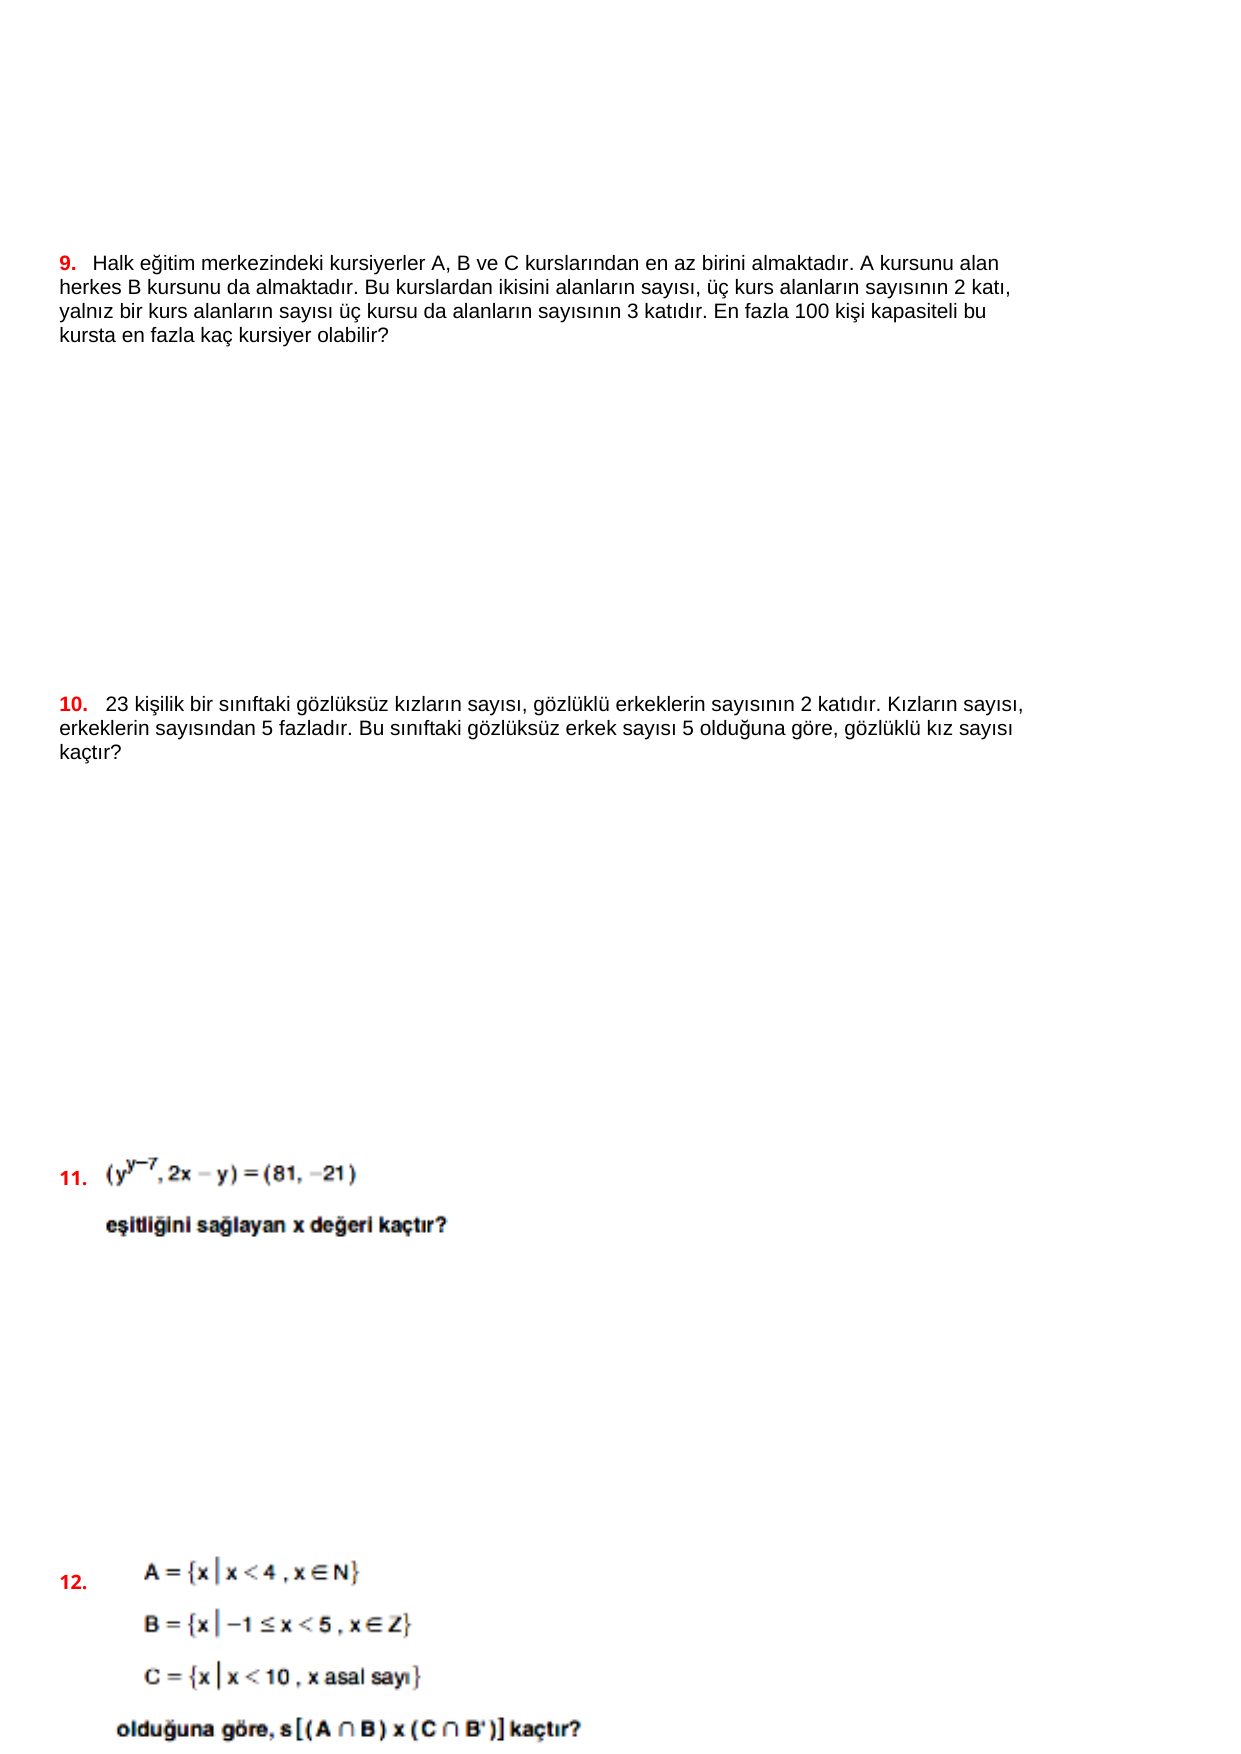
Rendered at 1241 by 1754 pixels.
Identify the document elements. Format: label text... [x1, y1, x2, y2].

text 10. 23 kişilik bir sınıftaki gözlüksüz kızların sayısı, gözlüklü erkeklerin sayısının 2 katıdır. Kızların sayısı, erkeklerin sayısından 5 fazladır. Bu sınıftaki gözlüksüz erkek sayısı 5 olduğuna göre, gözlüklü kız sayısı kaçtır? [59, 692, 1048, 763]
text 12. [59, 1568, 1048, 1596]
text 9. Halk eğitim merkezindeki kursiyerler A, B ve C kurslarından en az birini almaktadır. A kursunu alan herkes B kursunu da almaktadır. Bu kurslardan ikisini alanların sayısı, üç kurs alanların sayısının 2 katı, yalnız bir kurs alanların sayısı üç kursu da alanların sayısının 3 katıdır. En fazla 100 kişi kapasiteli bu kursta en fazla kaç kursiyer olabilir? [59, 251, 1048, 347]
text 11. [59, 1164, 1048, 1191]
